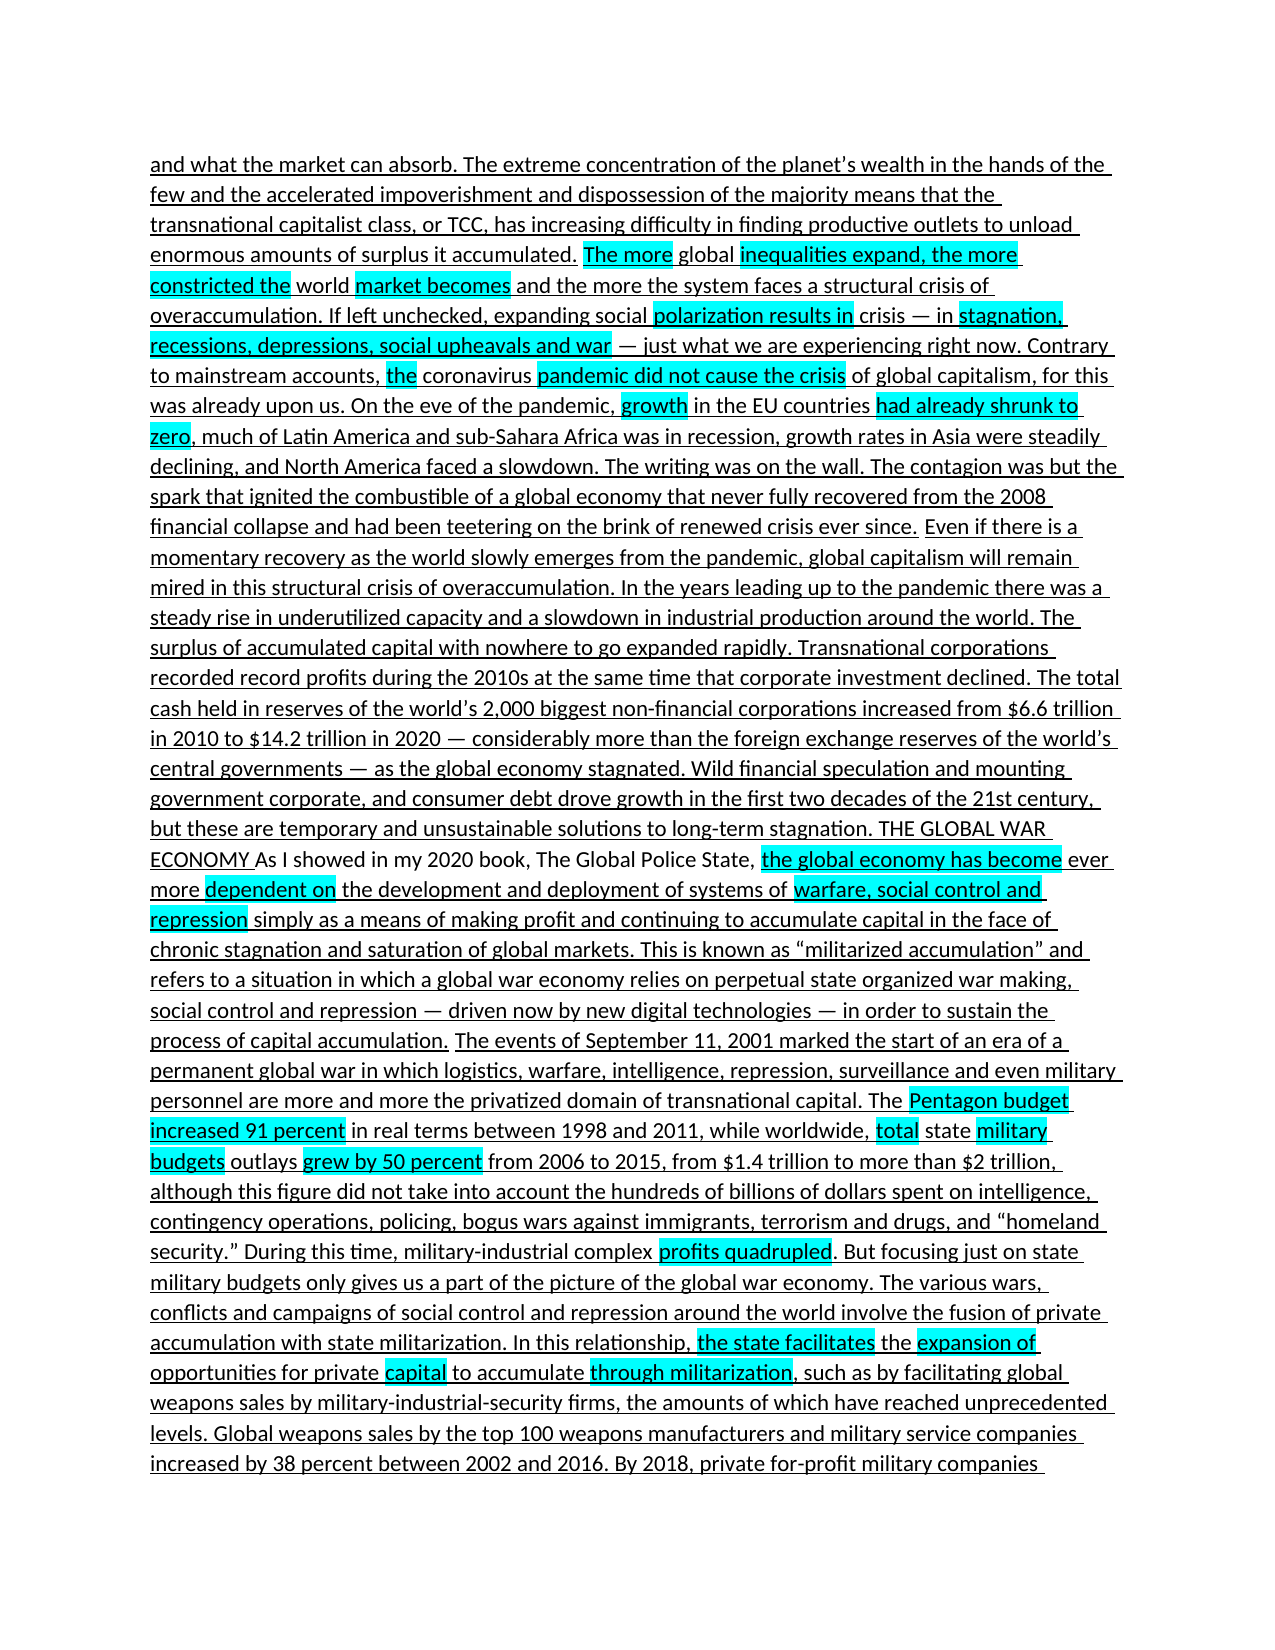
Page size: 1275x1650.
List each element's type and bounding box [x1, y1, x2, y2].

text [150, 150, 1125, 1477]
